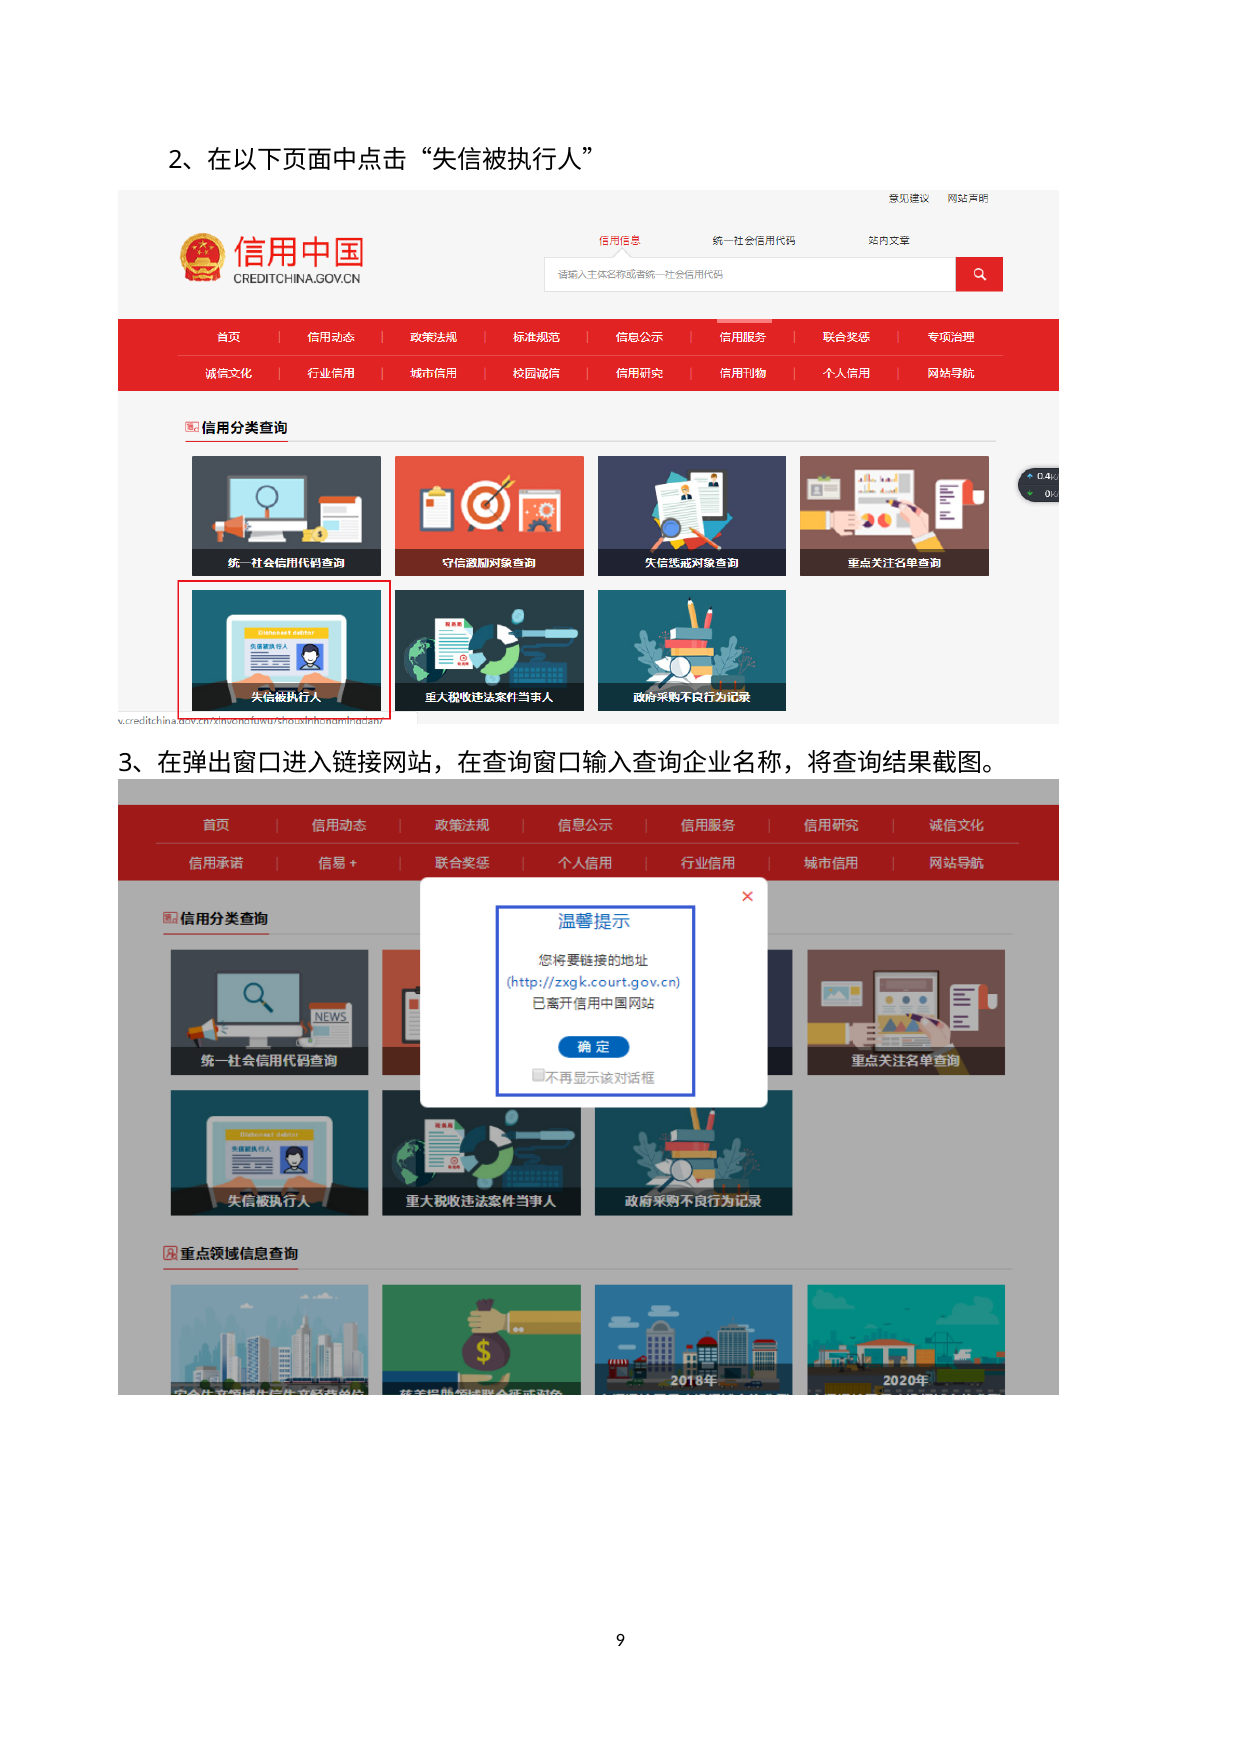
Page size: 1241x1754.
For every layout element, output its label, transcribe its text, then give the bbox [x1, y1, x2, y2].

text 2、在以下页面中点击“失信被执行人” [118, 125, 1122, 190]
picture [118, 779, 1059, 1395]
text 3、在弹出窗口进入链接网站，在查询窗口输入查询企业名称，将查询结果截图。 [118, 743, 1122, 779]
picture [118, 190, 1059, 724]
